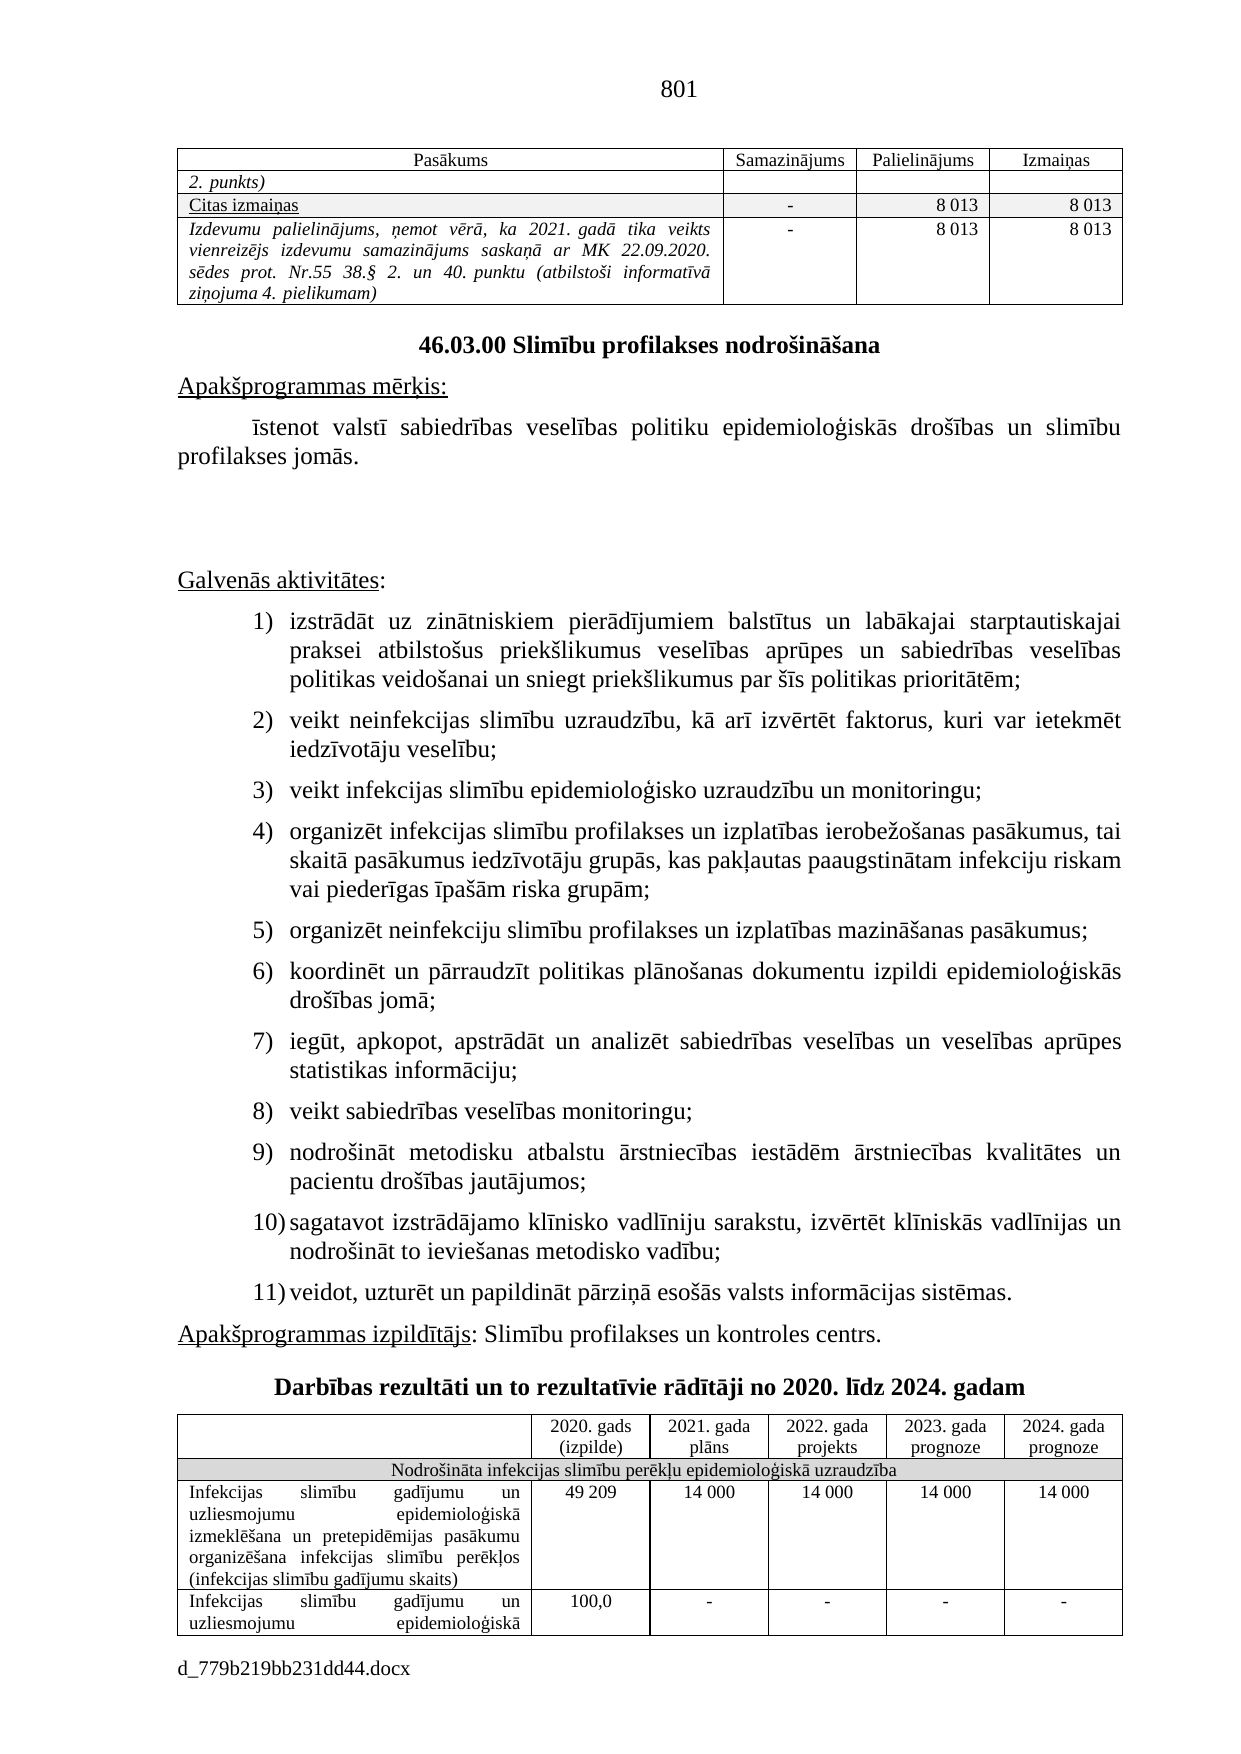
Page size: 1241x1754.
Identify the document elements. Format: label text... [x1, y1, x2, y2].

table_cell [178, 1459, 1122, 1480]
text Darbības rezultāti un to rezultatīvie rādītāji no 2020. līdz 2024. gadam [177, 1372, 1122, 1401]
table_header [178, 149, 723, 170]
list organizēt neinfekciju slimību profilakses un izplatības mazināšanas pasākumus; [252, 915, 1122, 944]
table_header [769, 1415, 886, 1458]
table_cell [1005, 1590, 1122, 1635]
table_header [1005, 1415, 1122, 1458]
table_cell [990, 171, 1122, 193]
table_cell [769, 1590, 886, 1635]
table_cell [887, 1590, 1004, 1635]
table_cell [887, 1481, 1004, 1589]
text Galvenās aktivitātes: [177, 565, 1122, 594]
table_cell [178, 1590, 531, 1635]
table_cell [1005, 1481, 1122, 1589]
list organizēt infekcijas slimību profilakses un izplatības ierobežošanas pasākumus, tai skaitā pasākumus iedzīvotāju grupās, kas pakļautas paaugstinātam infekciju riskam vai piederīgas īpašām riska grupām; [252, 816, 1122, 902]
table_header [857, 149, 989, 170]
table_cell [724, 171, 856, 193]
list sagatavot izstrādājamo klīnisko vadlīniju sarakstu, izvērtēt klīniskās vadlīnijas un nodrošināt to ieviešanas metodisko vadību; [252, 1207, 1122, 1265]
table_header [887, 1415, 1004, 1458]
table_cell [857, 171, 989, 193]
list veikt sabiedrības veselības monitoringu; [252, 1096, 1122, 1125]
list veidot, uzturēt un papildināt pārziņā esošās valsts informācijas sistēmas. [252, 1277, 1122, 1306]
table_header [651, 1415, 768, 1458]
text 46.03.00 Slimību profilakses nodrošināšana [177, 330, 1122, 359]
text Apakšprogrammas izpildītājs: Slimību profilakses un kontroles centrs. [177, 1319, 1122, 1347]
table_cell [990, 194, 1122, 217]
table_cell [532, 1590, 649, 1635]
list nodrošināt metodisku atbalstu ārstniecības iestādēm ārstniecības kvalitātes un pacientu drošības jautājumos; [252, 1137, 1122, 1195]
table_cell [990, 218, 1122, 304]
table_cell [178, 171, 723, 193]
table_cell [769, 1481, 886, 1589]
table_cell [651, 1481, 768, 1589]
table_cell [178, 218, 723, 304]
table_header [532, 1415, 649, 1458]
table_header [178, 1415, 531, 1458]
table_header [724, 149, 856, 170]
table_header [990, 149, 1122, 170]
list veikt infekcijas slimību epidemioloģisko uzraudzību un monitoringu; [252, 775, 1122, 804]
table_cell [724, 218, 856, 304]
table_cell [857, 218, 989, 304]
list izstrādāt uz zinātniskiem pierādījumiem balstītus un labākajai starptautiskajai praksei atbilstošus priekšlikumus veselības aprūpes un sabiedrības veselības politikas veidošanai un sniegt priekšlikumus par šīs politikas prioritātēm; [252, 606, 1122, 692]
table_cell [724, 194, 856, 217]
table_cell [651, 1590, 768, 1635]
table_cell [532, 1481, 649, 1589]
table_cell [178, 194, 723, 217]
list koordinēt un pārraudzīt politikas plānošanas dokumentu izpildi epidemioloģiskās drošības jomā; [252, 956, 1122, 1014]
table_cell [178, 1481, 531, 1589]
list iegūt, apkopot, apstrādāt un analizēt sabiedrības veselības un veselības aprūpes statistikas informāciju; [252, 1026, 1122, 1084]
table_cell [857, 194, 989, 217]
list veikt neinfekcijas slimību uzraudzību, kā arī izvērtēt faktorus, kuri var ietekmēt iedzīvotāju veselību; [252, 705, 1122, 762]
text Apakšprogrammas mērķis: [177, 371, 1122, 400]
text īstenot valstī sabiedrības veselības politiku epidemioloģiskās drošības un slimību profilakses jomās. [177, 412, 1122, 470]
